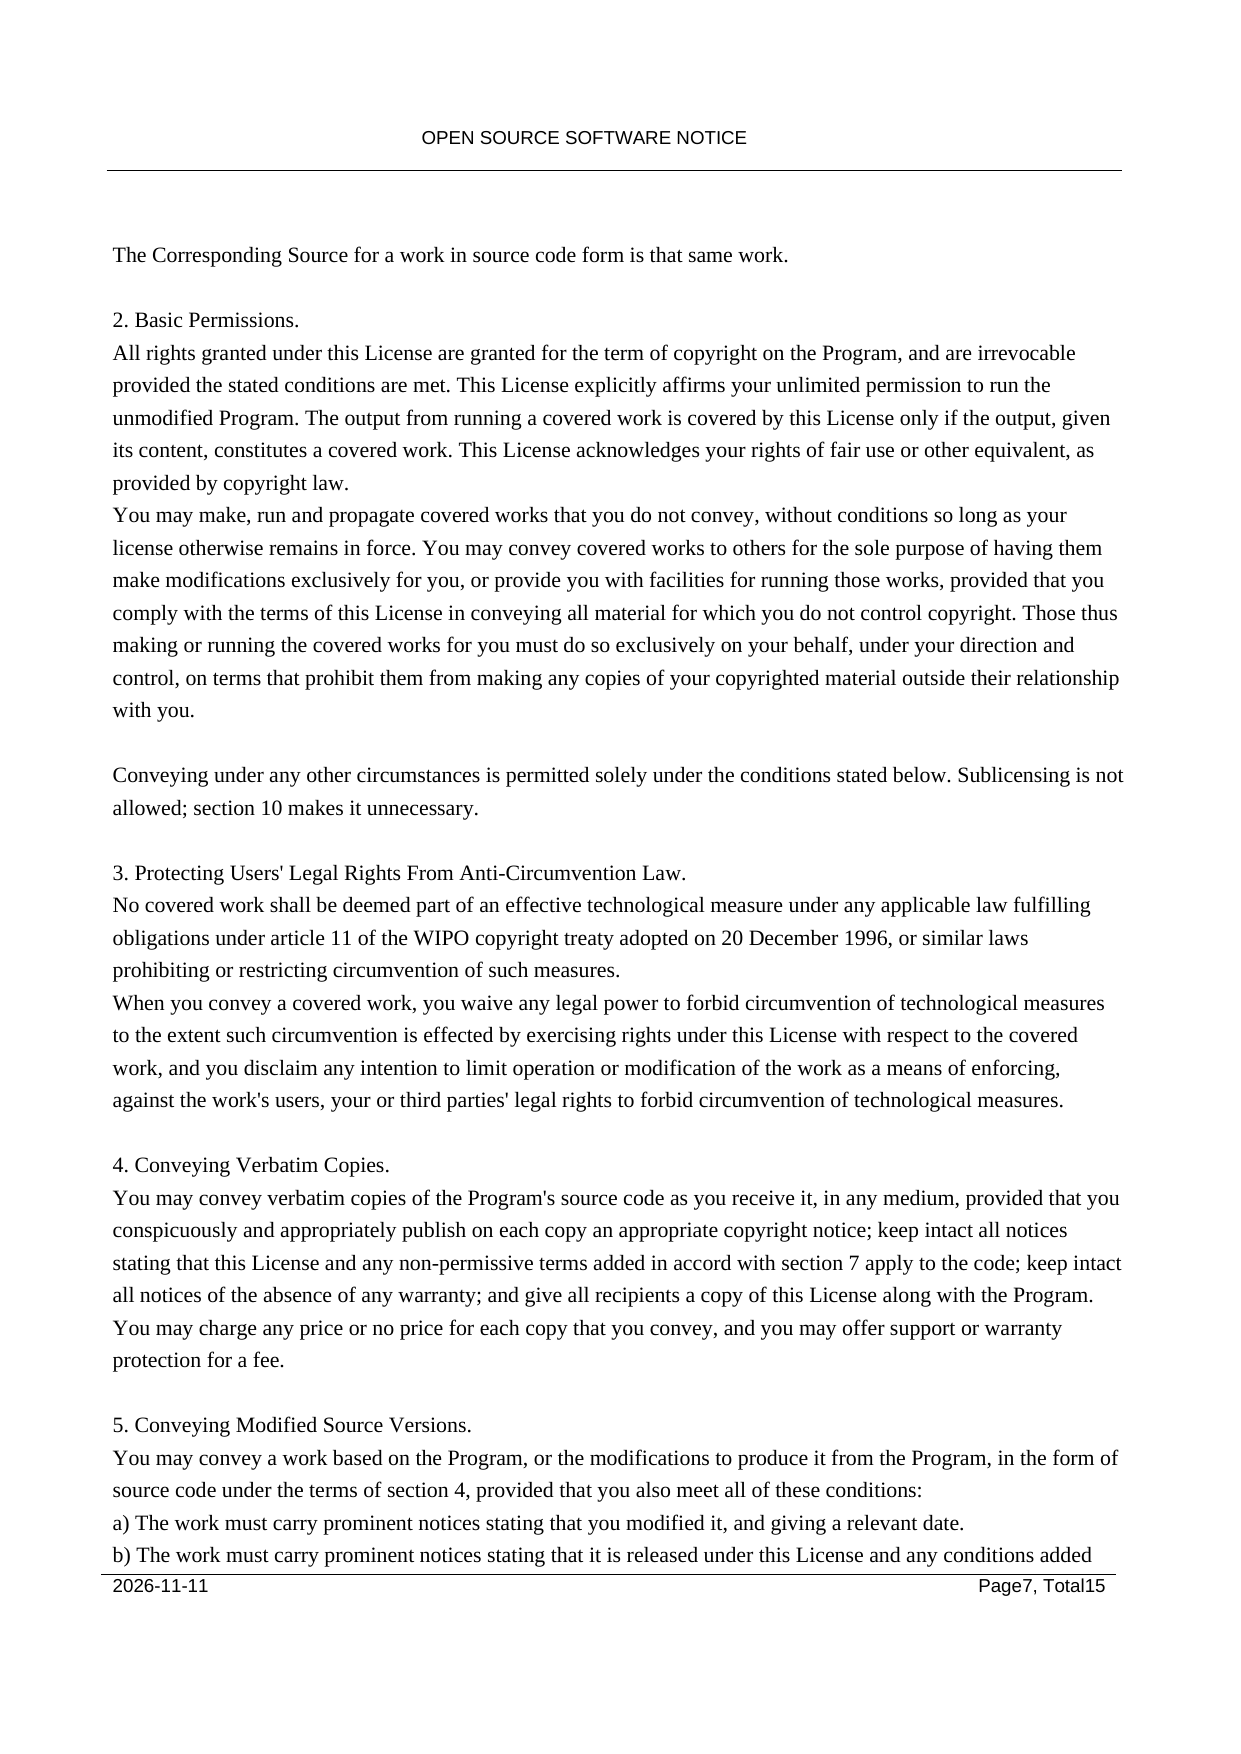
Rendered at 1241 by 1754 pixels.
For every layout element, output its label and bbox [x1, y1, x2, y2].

text [112, 206, 1128, 1571]
